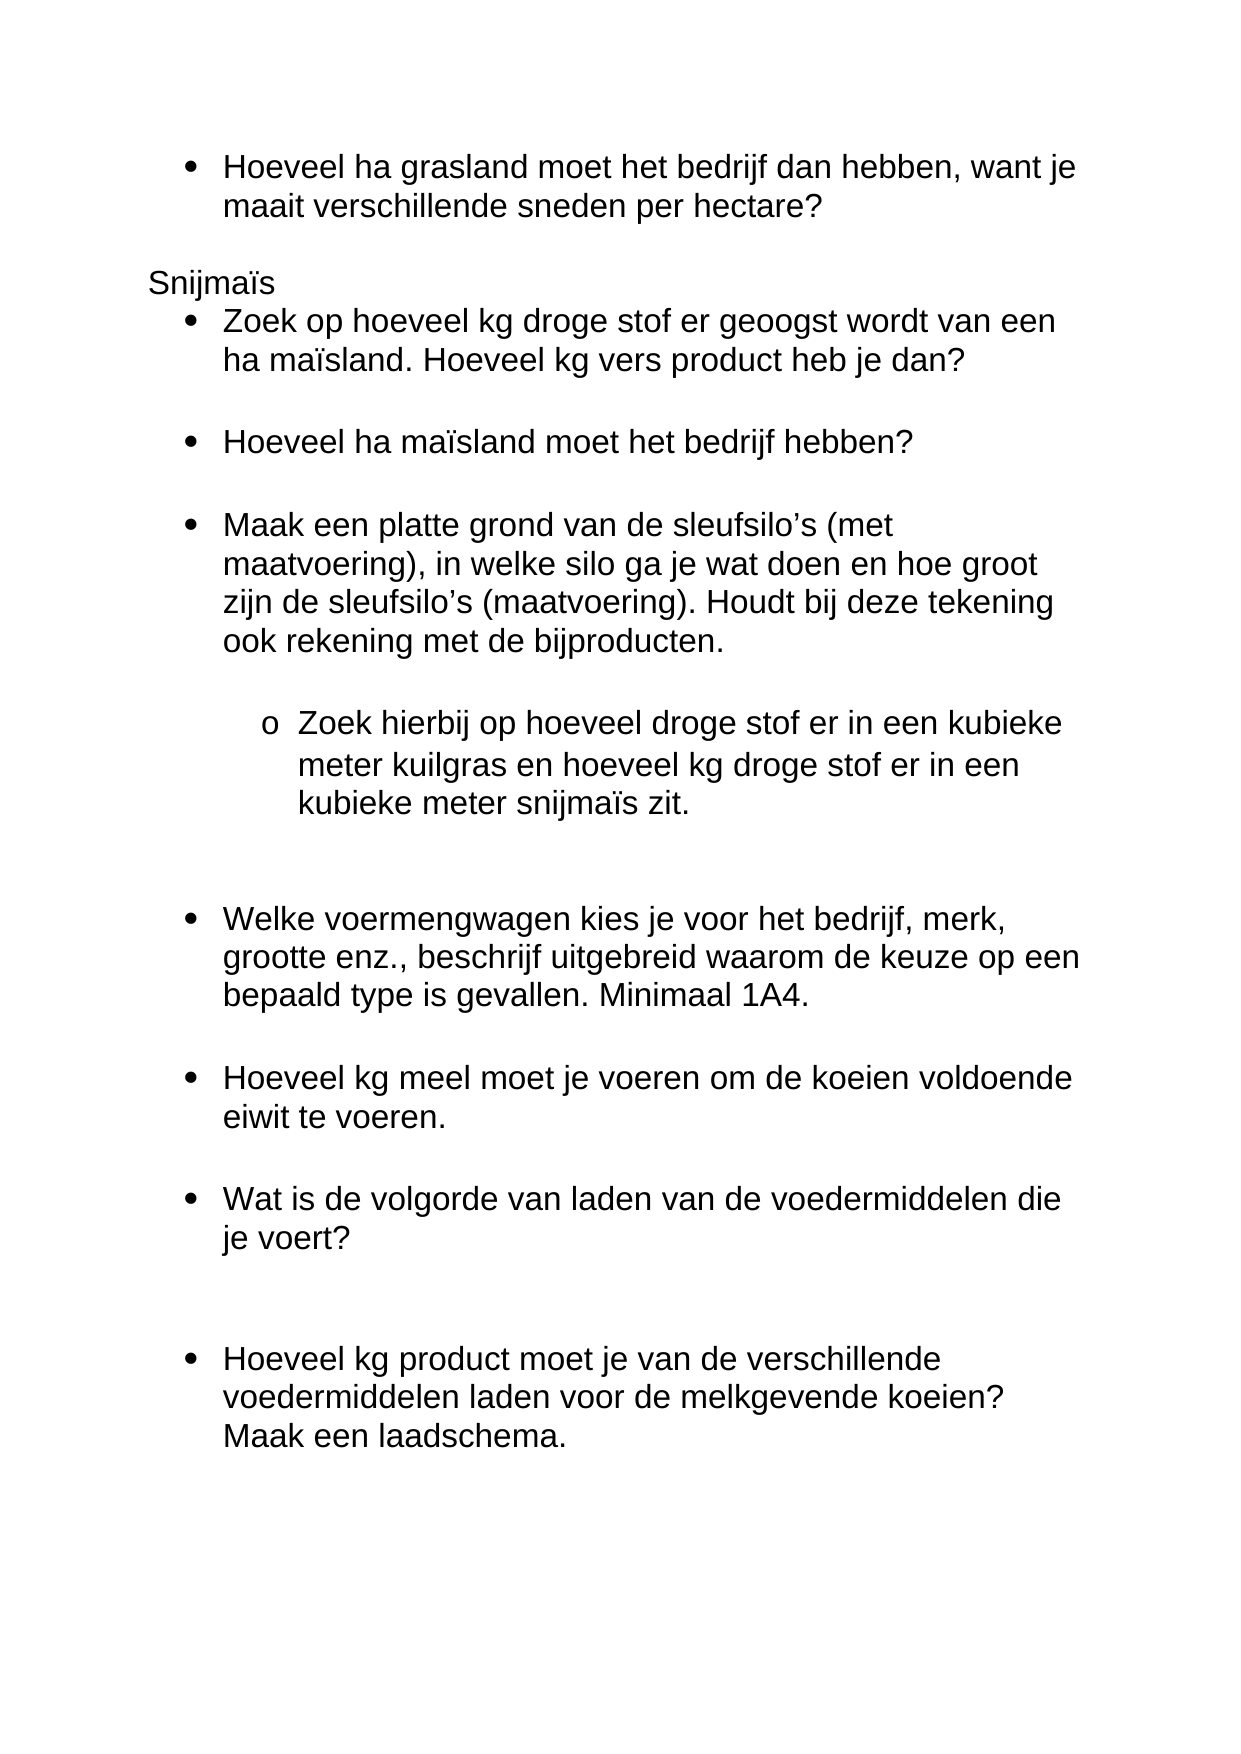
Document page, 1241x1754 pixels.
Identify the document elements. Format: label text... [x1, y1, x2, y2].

list Zoek op hoeveel kg droge stof er geoogst wordt van een ha maïsland. Hoeveel kg vers product heb je dan? [185, 301, 1093, 378]
list Wat is de volgorde van laden van de voedermiddelen die je voert? [185, 1179, 1093, 1256]
list Hoeveel kg product moet je van de verschillende voedermiddelen laden voor de melkgevende koeien? Maak een laadschema. [185, 1339, 1093, 1454]
list Hoeveel kg meel moet je voeren om de koeien voldoende eiwit te voeren. [185, 1058, 1093, 1135]
list Welke voermengwagen kies je voor het bedrijf, merk, grootte enz., beschrijf uitgebreid waarom de keuze op een bepaald type is gevallen. Minimaal 1A4. [185, 898, 1093, 1014]
list Maak een platte grond van de sleufsilo’s (met maatvoering), in welke silo ga je wat doen en hoe groot zijn de sleufsilo’s (maatvoering). Houdt bij deze tekening ook rekening met de bijproducten. [185, 505, 1093, 659]
list Zoek hierbij op hoeveel droge stof er in een kubieke meter kuilgras en hoeveel kg droge stof er in een kubieke meter snijmaïs zit. [260, 703, 1093, 822]
list Hoeveel ha grasland moet het bedrijf dan hebben, want je maait verschillende sneden per hectare? [185, 148, 1093, 224]
text Snijmaïs [148, 263, 1093, 301]
list Hoeveel ha maïsland moet het bedrijf hebben? [185, 423, 1093, 461]
